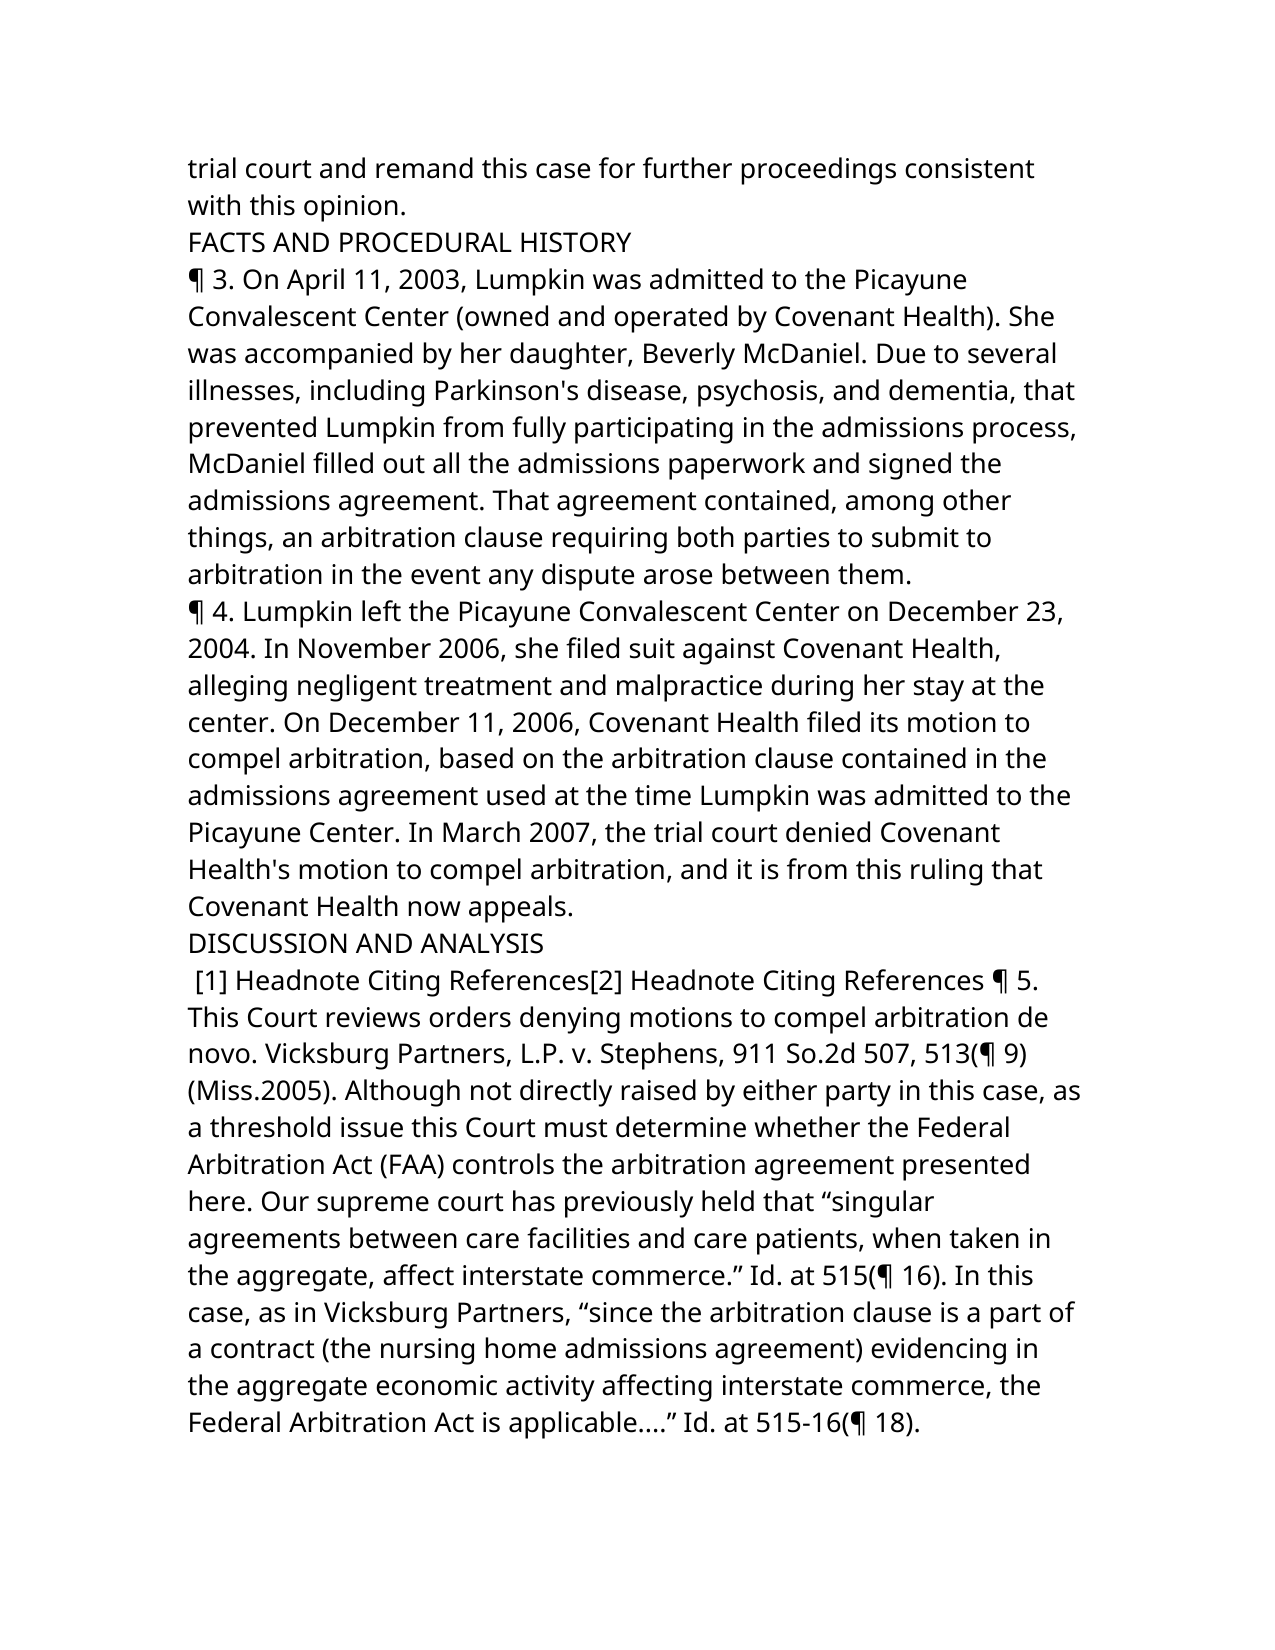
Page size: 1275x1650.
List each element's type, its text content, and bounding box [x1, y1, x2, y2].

text ¶ 3. On April 11, 2003, Lumpkin was admitted to the Picayune Convalescent Center (owned and operated by Covenant Health). She was accompanied by her daughter, Beverly McDaniel. Due to several illnesses, including Parkinson's disease, psychosis, and dementia, that prevented Lumpkin from fully participating in the admissions process, McDaniel filled out all the admissions paperwork and signed the admissions agreement. That agreement contained, among other things, an arbitration clause requiring both parties to submit to arbitration in the event any dispute arose between them. [187, 261, 1087, 592]
text DISCUSSION AND ANALYSIS [187, 924, 1087, 961]
text [1] Headnote Citing References[2] Headnote Citing References ¶ 5. This Court reviews orders denying motions to compel arbitration de novo. Vicksburg Partners, L.P. v. Stephens, 911 So.2d 507, 513(¶ 9) (Miss.2005). Although not directly raised by either party in this case, as a threshold issue this Court must determine whether the Federal Arbitration Act (FAA) controls the arbitration agreement presented here. Our supreme court has previously held that “singular agreements between care facilities and care patients, when taken in the aggregate, affect interstate commerce.” Id. at 515(¶ 16). In this case, as in Vicksburg Partners, “since the arbitration clause is a part of a contract (the nursing home admissions agreement) evidencing in the aggregate economic activity affecting interstate commerce, the Federal Arbitration Act is applicable....” Id. at 515-16(¶ 18). [187, 961, 1087, 1441]
text ¶ 4. Lumpkin left the Picayune Convalescent Center on December 23, 2004. In November 2006, she filed suit against Covenant Health, alleging negligent treatment and malpractice during her stay at the center. On December 11, 2006, Covenant Health filed its motion to compel arbitration, based on the arbitration clause contained in the admissions agreement used at the time Lumpkin was admitted to the Picayune Center. In March 2007, the trial court denied Covenant Health's motion to compel arbitration, and it is from this ruling that Covenant Health now appeals. [187, 592, 1087, 924]
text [187, 150, 1087, 224]
text FACTS AND PROCEDURAL HISTORY [187, 224, 1087, 261]
